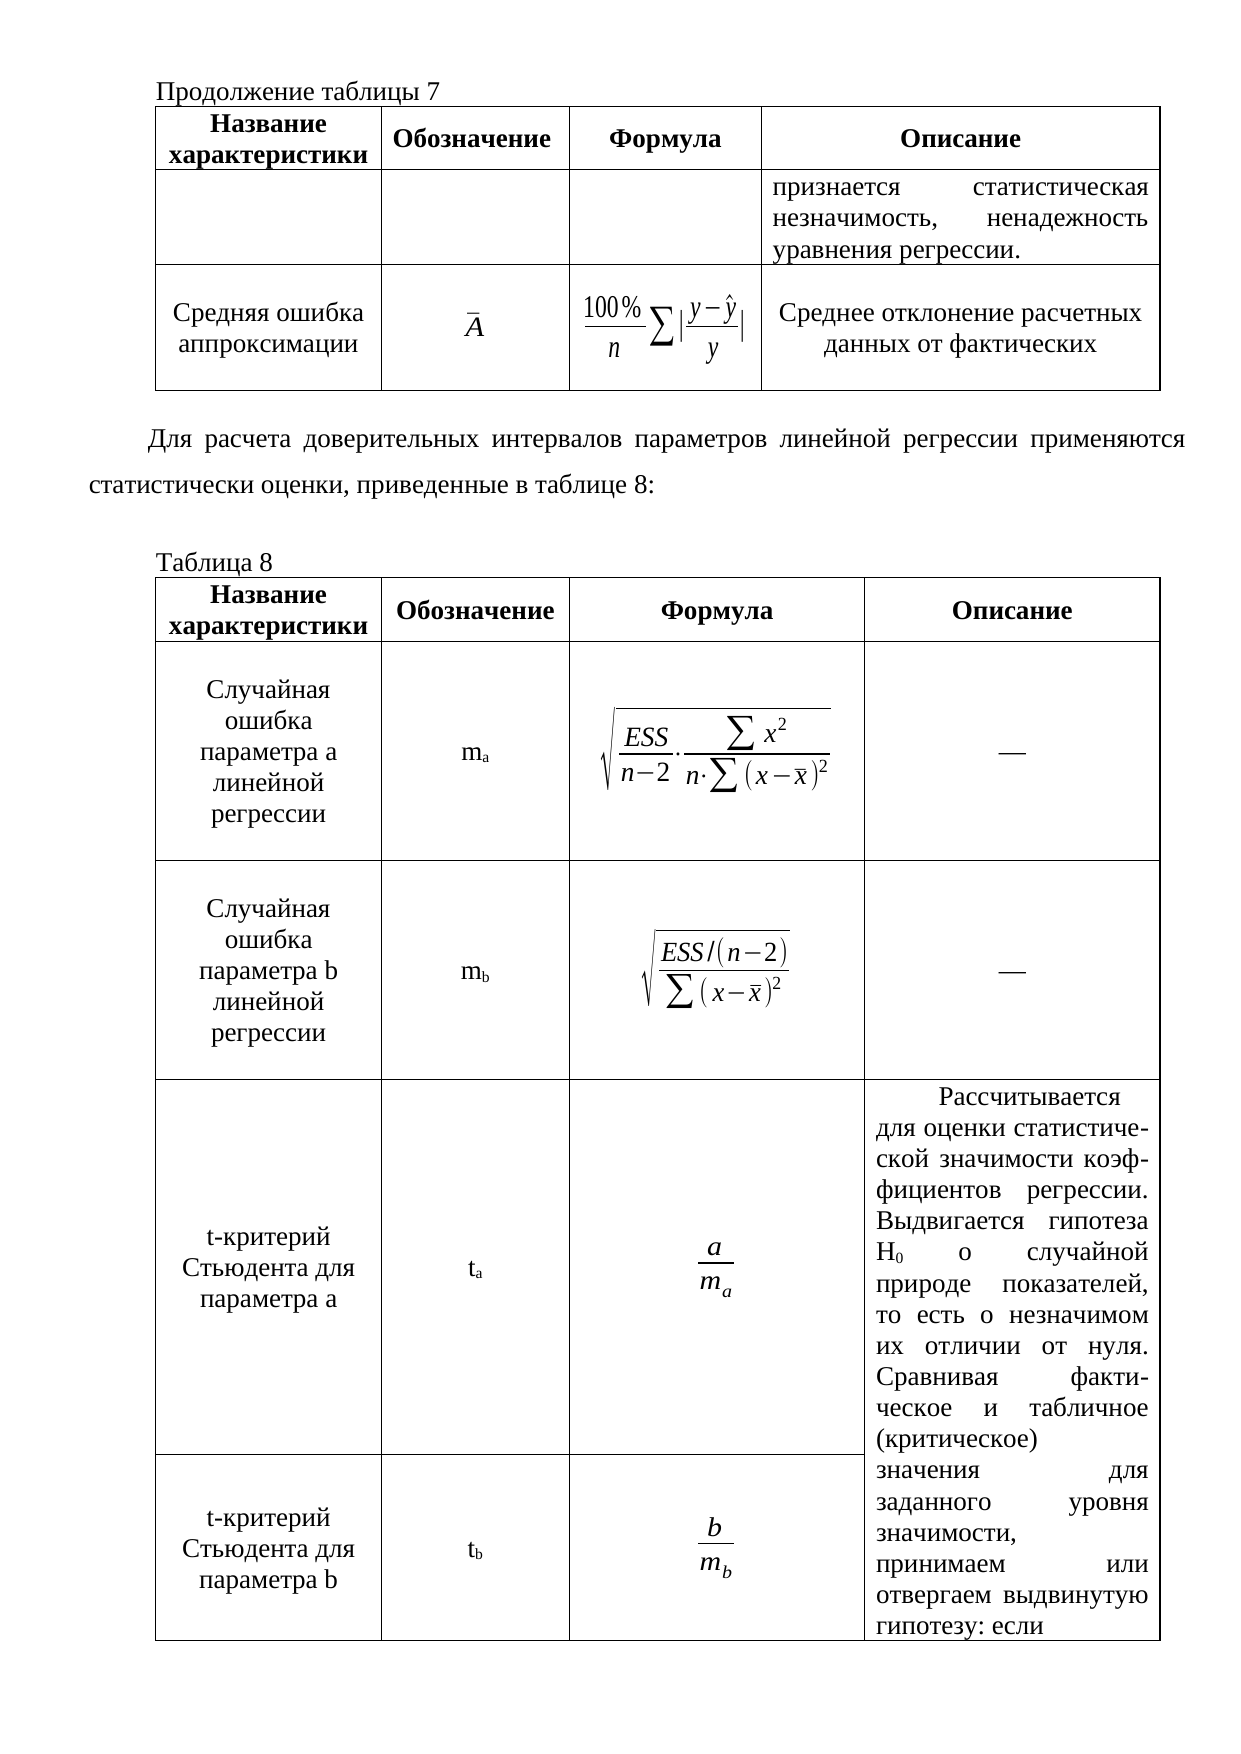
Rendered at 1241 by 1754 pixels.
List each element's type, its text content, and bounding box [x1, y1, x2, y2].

table_header Описание [762, 107, 1159, 169]
table_cell — [865, 642, 1159, 860]
table_header Обозначение [382, 578, 569, 641]
text Для расчета доверительных интервалов параметров линейной регрессии применяются статистически оценки, приведенные в таблице 8: [88, 422, 1187, 499]
table_cell [382, 170, 569, 264]
table_header Формула [570, 107, 761, 169]
table_cell [570, 861, 864, 1079]
table_header Название характеристики [156, 578, 381, 641]
table_cell t-критерий Стьюдента для параметра b [156, 1455, 381, 1640]
table_cell ta [382, 1080, 569, 1454]
table_header Описание [865, 578, 1159, 641]
table_cell [570, 1080, 864, 1454]
text Таблица 8 [156, 546, 1240, 577]
table_cell Средняя ошибка аппроксимации [156, 265, 381, 389]
table_cell ma [382, 642, 569, 860]
table_cell Рассчитывается для оценки статистической значимости коэффициентов регрессии. Выдвигается гипотеза H0 о случайной природе показателей, то есть о незначимом их отличии от нуля. Сравнивая фактическое и табличное (критическое) значения для заданного уровня значимости, принимаем или отвергаем выдвинутую гипотезу: если [865, 1080, 1159, 1640]
table_header Обозначение [382, 107, 569, 169]
table_cell [570, 1455, 864, 1640]
table_cell [570, 265, 761, 389]
table_cell t-критерий Стьюдента для параметра а [156, 1080, 381, 1454]
table_cell [570, 170, 761, 264]
table_header Формула [570, 578, 864, 641]
table_cell Среднее отклонение расчетных данных от фактических [762, 265, 1159, 389]
table_cell [382, 265, 569, 389]
table_cell — [865, 861, 1159, 1079]
table_cell [156, 170, 381, 264]
table_cell Случайная ошибка параметра b линейной регрессии [156, 861, 381, 1079]
table_cell Случайная ошибка параметра a линейной регрессии [156, 642, 381, 860]
table_cell [570, 642, 864, 860]
table_cell tb [382, 1455, 569, 1640]
text Продолжение таблицы 7 [156, 75, 1181, 106]
table_cell признается статистическая незначимость, ненадежность уравнения регрессии. [762, 170, 1159, 264]
table_cell mb [382, 861, 569, 1079]
table_header Название характеристики [156, 107, 381, 169]
